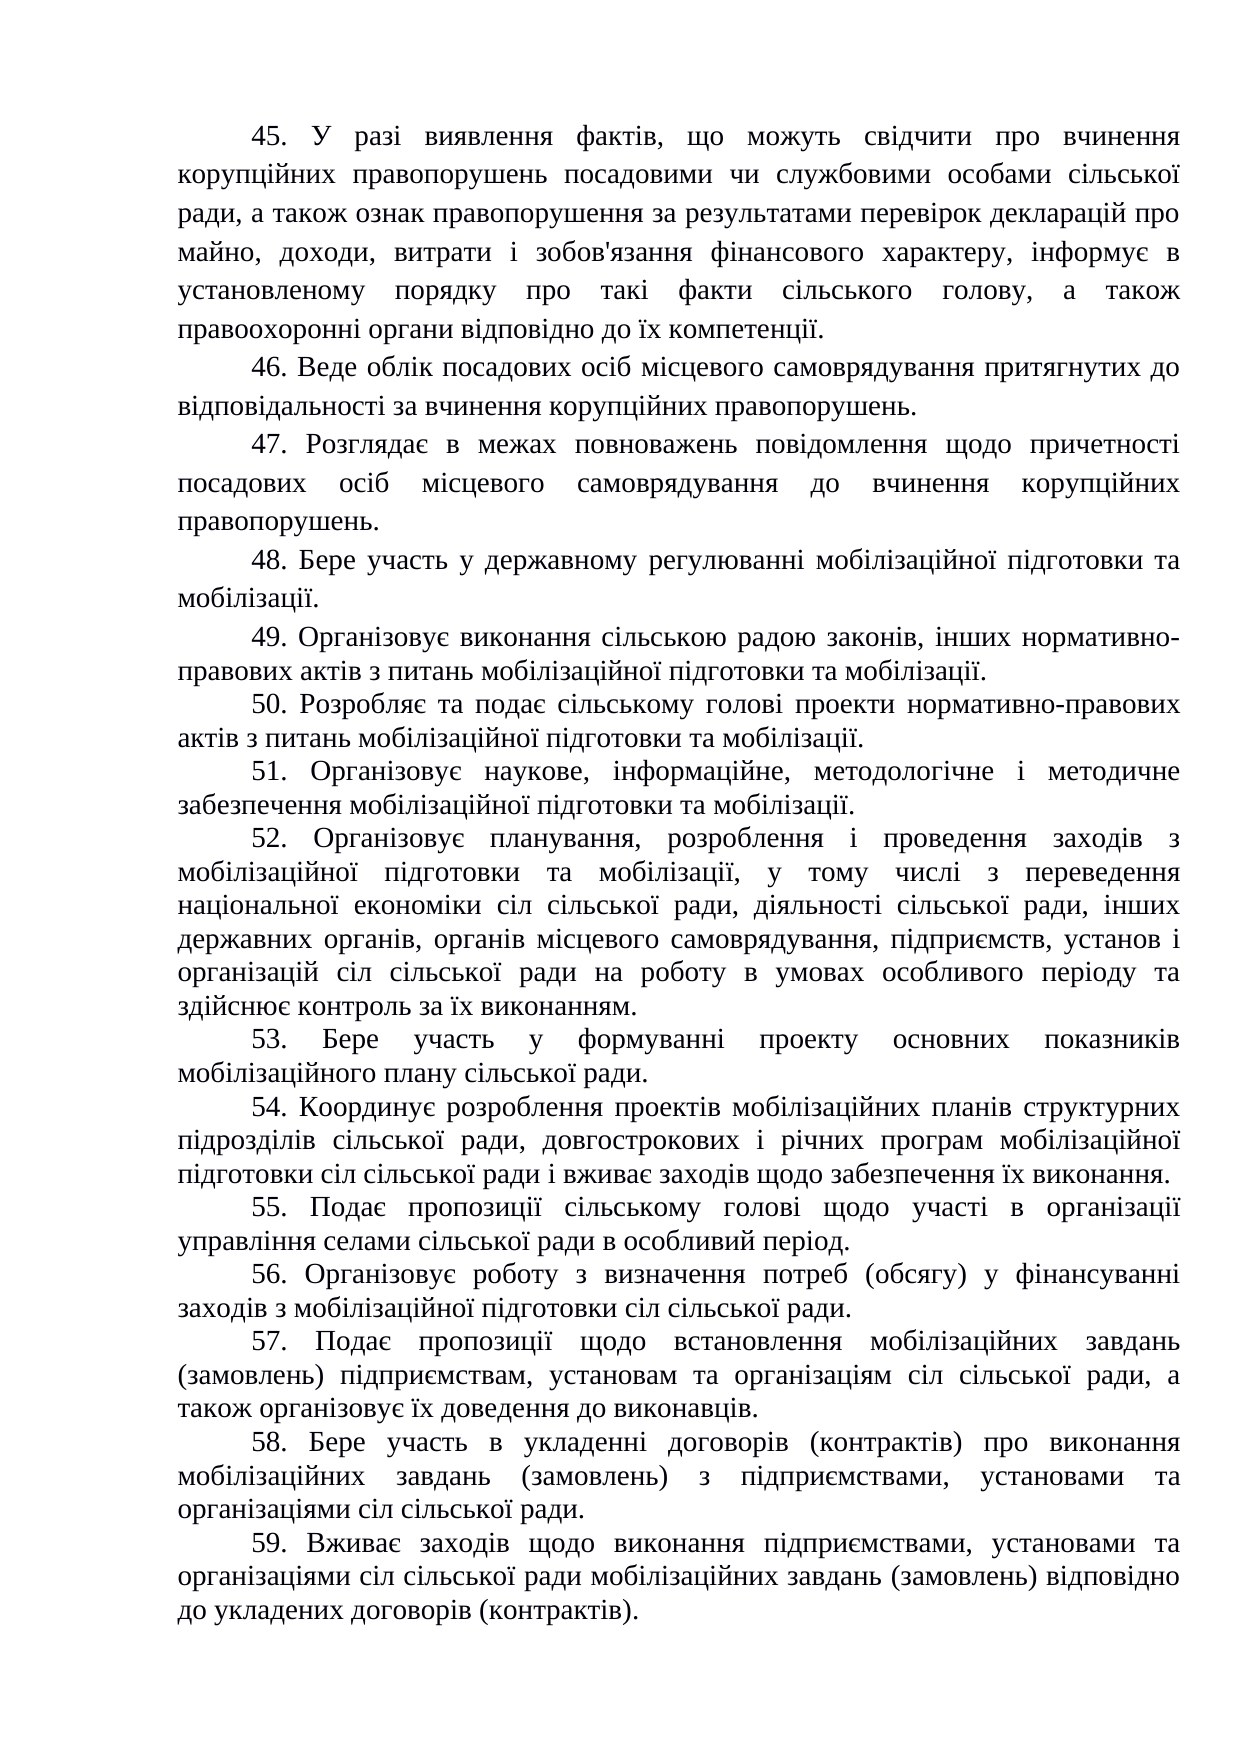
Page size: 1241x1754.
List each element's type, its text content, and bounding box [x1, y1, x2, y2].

text 52. Організовує планування, розроблення і проведення заходів з мобілізаційної підготовки та мобілізації, у тому числі з переведення національної економіки сіл сільської ради, діяльності сільської ради, інших державних органів, органів місцевого самоврядування, підприємств, установ і організацій сіл сільської ради на роботу в умовах особливого періоду та здійснює контроль за їх виконанням. [177, 820, 1181, 1022]
text 50. Розробляє та подає сільському голові проекти нормативно-правових актів з питань мобілізаційної підготовки та мобілізації. [177, 686, 1181, 753]
text 54. Координує розроблення проектів мобілізаційних планів структурних підрозділів сільської ради, довгострокових і річних програм мобілізаційної підготовки сіл сільської ради і вживає заходів щодо забезпечення їх виконання. [177, 1089, 1181, 1189]
text 56. Організовує роботу з визначення потреб (обсягу) у фінансуванні заходів з мобілізаційної підготовки сіл сільської ради. [177, 1256, 1181, 1323]
text 53. Бере участь у формуванні проекту основних показників мобілізаційного плану сільської ради. [177, 1022, 1181, 1089]
text 51. Організовує наукове, інформаційне, методологічне і методичне забезпечення мобілізаційної підготовки та мобілізації. [177, 753, 1181, 820]
text 48. Бере участь у державному регулюванні мобілізаційної підготовки та мобілізації. [177, 542, 1181, 614]
text 45. У разі виявлення фактів, що можуть свідчити про вчинення корупційних правопорушень посадовими чи службовими особами сільської ради, а також ознак правопорушення за результатами перевірок декларацій про майно, доходи, витрати і зобов'язання фінансового характеру, інформує в установленому порядку про такі факти сільського голову, а також правоохоронні органи відповідно до їх компетенції. [177, 118, 1181, 344]
text 58. Бере участь в укладенні договорів (контрактів) про виконання мобілізаційних завдань (замовлень) з підприємствами, установами та організаціями сіл сільської ради. [177, 1424, 1181, 1525]
text 59. Вживає заходів щодо виконання підприємствами, установами та організаціями сіл сільської ради мобілізаційних завдань (замовлень) відповідно до укладених договорів (контрактів). [177, 1525, 1181, 1625]
text 47. Розглядає в межах повноважень повідомлення щодо причетності посадових осіб місцевого самоврядування до вчинення корупційних правопорушень. [177, 426, 1181, 537]
text 49. Організовує виконання сільською радою законів, інших нормативно-правових актів з питань мобілізаційної підготовки та мобілізації. [177, 619, 1181, 686]
text 57. Подає пропозиції щодо встановлення мобілізаційних завдань (замовлень) підприємствам, установам та організаціям сіл сільської ради, а також організовує їх доведення до виконавців. [177, 1323, 1181, 1424]
text 55. Подає пропозиції сільському голові щодо участі в організації управління селами сільської ради в особливий період. [177, 1189, 1181, 1256]
text 46. Веде облік посадових осіб місцевого самоврядування притягнутих до відповідальності за вчинення корупційних правопорушень. [177, 349, 1181, 421]
